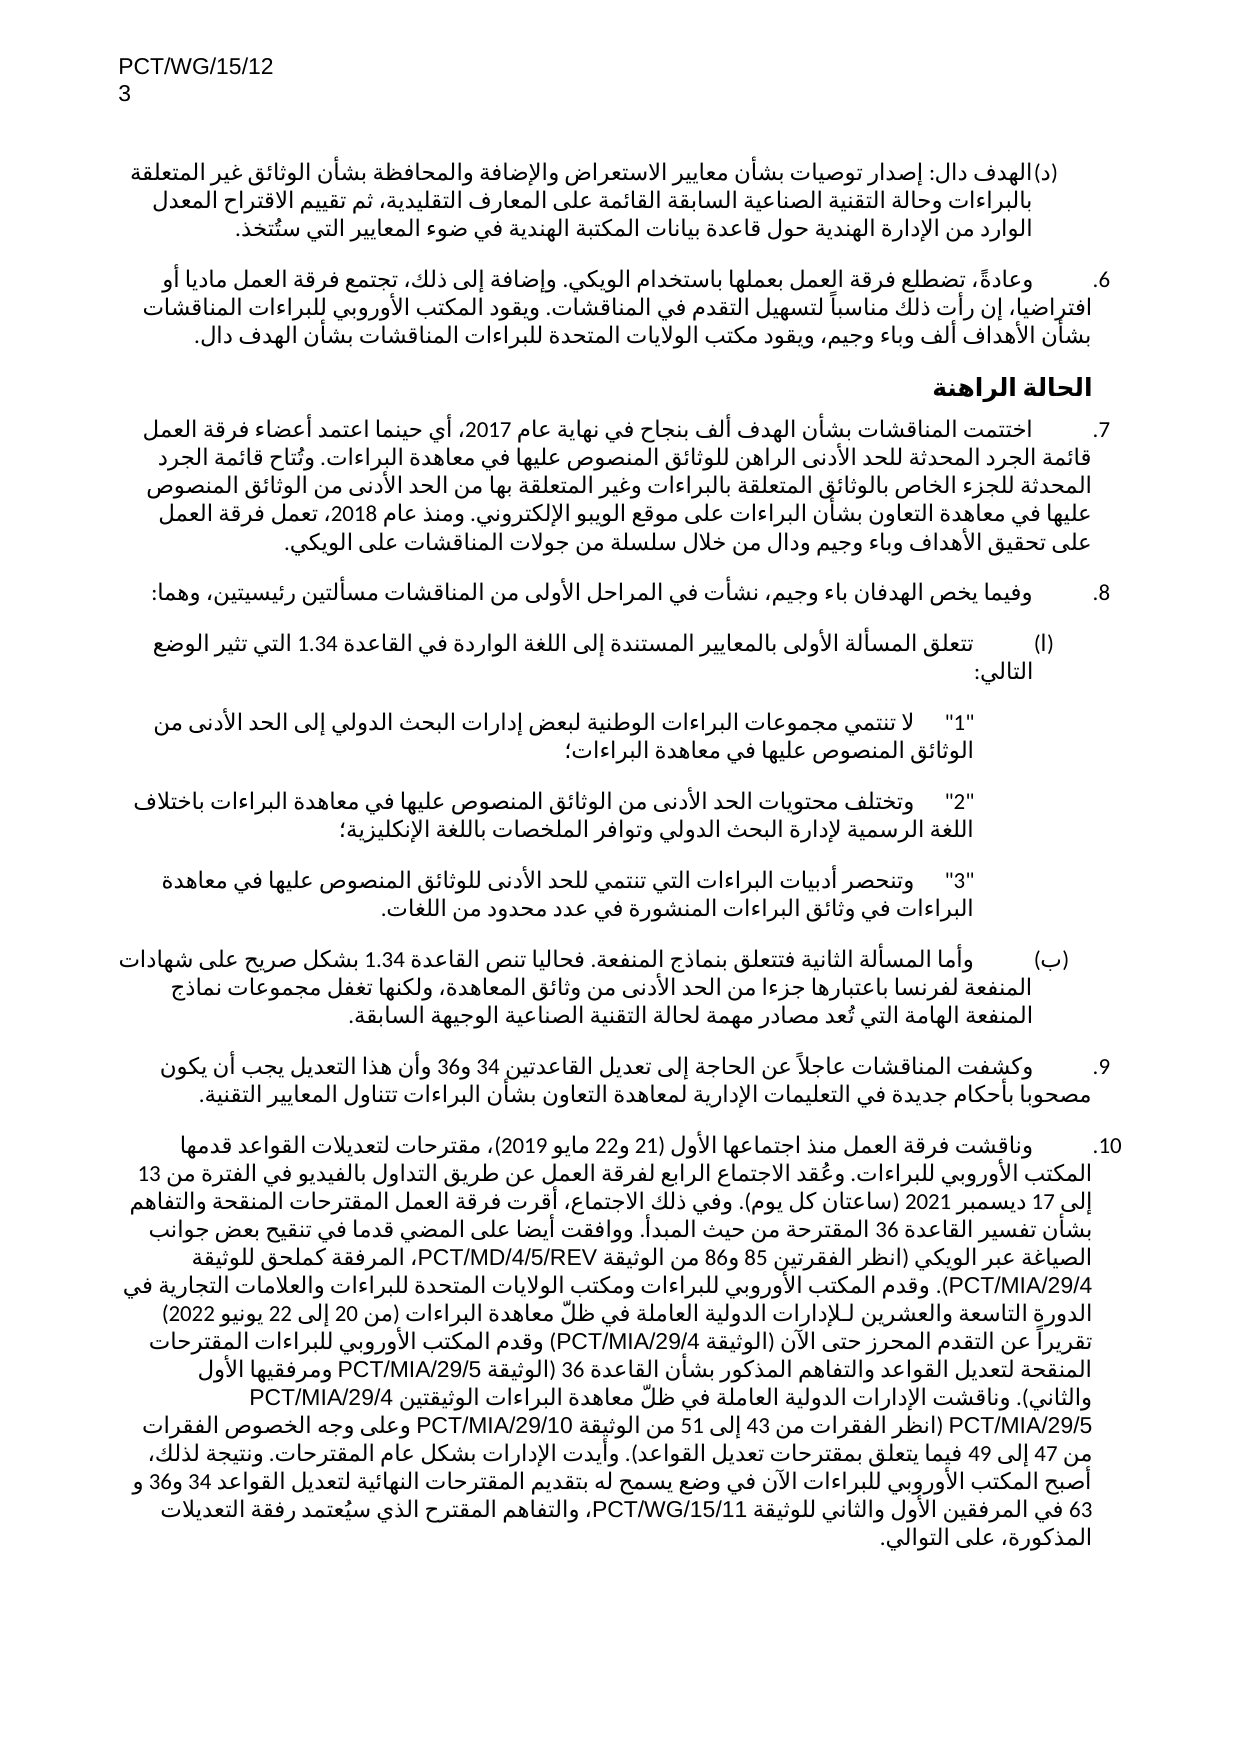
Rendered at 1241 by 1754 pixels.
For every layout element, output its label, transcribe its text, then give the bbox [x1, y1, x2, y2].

text وكشفت المناقشات عاجلاً عن الحاجة إلى تعديل القاعدتين 34 و36 وأن هذا التعديل يجب أن يكون مصحوبا بأحكام جديدة في التعليمات الإدارية لمعاهدة التعاون بشأن البراءات تتناول المعايير التقنية. [118, 1052, 1092, 1108]
text وناقشت فرقة العمل منذ اجتماعها الأول (21 و22 مايو 2019)، مقترحات لتعديلات القواعد قدمها المكتب الأوروبي للبراءات. وعُقد الاجتماع الرابع لفرقة العمل عن طريق التداول بالفيديو في الفترة من 13 إلى 17 ديسمبر 2021 (ساعتان كل يوم). وفي ذلك الاجتماع، أقرت فرقة العمل المقترحات المنقحة والتفاهم بشأن تفسير القاعدة 36 المقترحة من حيث المبدأ. ووافقت أيضا على المضي قدما في تنقيح بعض جوانب الصياغة عبر الويكي (انظر الفقرتين 85 و86 من الوثيقة PCT/MD/4/5/REV، المرفقة كملحق للوثيقة PCT/MIA/29/4). وقدم المكتب الأوروبي للبراءات ومكتب الولايات المتحدة للبراءات والعلامات التجارية في الدورة التاسعة والعشرين لـلإدارات الدولية العاملة في ظلّ معاهدة البراءات (من 20 إلى 22 يونيو 2022) تقريراً عن التقدم المحرز حتى الآن (الوثيقة PCT/MIA/29/4) وقدم المكتب الأوروبي للبراءات المقترحات المنقحة لتعديل القواعد والتفاهم المذكور بشأن القاعدة 36 (الوثيقة PCT/MIA/29/5 ومرفقيها الأول والثاني). وناقشت الإدارات الدولية العاملة في ظلّ معاهدة البراءات الوثيقتين PCT/MIA/29/4 PCT/MIA/29/5 (انظر الفقرات من 43 إلى 51 من الوثيقة PCT/MIA/29/10 وعلى وجه الخصوص الفقرات من 47 إلى 49 فيما يتعلق بمقترحات تعديل القواعد). وأيدت الإدارات بشكل عام المقترحات. ونتيجة لذلك، أصبح المكتب الأوروبي للبراءات الآن في وضع يسمح له بتقديم المقترحات النهائية لتعديل القواعد 34 و36 و63 في المرفقين الأول والثاني للوثيقة PCT/WG/15/11، والتفاهم المقترح الذي سيُعتمد رفقة التعديلات المذكورة، على التوالي. [118, 1131, 1092, 1552]
text وعادةً، تضطلع فرقة العمل بعملها باستخدام الويكي. وإضافة إلى ذلك، تجتمع فرقة العمل ماديا أو افتراضيا، إن رأت ذلك مناسباً لتسهيل التقدم في المناقشات. ويقود المكتب الأوروبي للبراءات المناقشات بشأن الأهداف ألف وباء وجيم، ويقود مكتب الولايات المتحدة للبراءات المناقشات بشأن الهدف دال. [118, 266, 1092, 349]
list تتعلق المسألة الأولى بالمعايير المستندة إلى اللغة الواردة في القاعدة 1.34 التي تثير الوضع التالي: [118, 629, 1033, 686]
list الهدف دال: إصدار توصيات بشأن معايير الاستعراض والإضافة والمحافظة بشأن الوثائق غير المتعلقة بالبراءات وحالة التقنية الصناعية السابقة القائمة على المعارف التقليدية، ثم تقييم الاقتراح المعدل الوارد من الإدارة الهندية حول قاعدة بيانات المكتبة الهندية في ضوء المعايير التي ستُتخذ. [118, 158, 1033, 243]
list "2" وتختلف محتويات الحد الأدنى من الوثائق المنصوص عليها في معاهدة البراءات باختلاف اللغة الرسمية لإدارة البحث الدولي وتوافر الملخصات باللغة الإنكليزية؛ [118, 787, 974, 843]
list "1" لا تنتمي مجموعات البراءات الوطنية لبعض إدارات البحث الدولي إلى الحد الأدنى من الوثائق المنصوص عليها في معاهدة البراءات؛ [118, 708, 974, 764]
text اختتمت المناقشات بشأن الهدف ألف بنجاح في نهاية عام 2017، أي حينما اعتمد أعضاء فرقة العمل قائمة الجرد المحدثة للحد الأدنى الراهن للوثائق المنصوص عليها في معاهدة البراءات. وتُتاح قائمة الجرد المحدثة للجزء الخاص بالوثائق المتعلقة بالبراءات وغير المتعلقة بها من الحد الأدنى من الوثائق المنصوص عليها في معاهدة التعاون بشأن البراءات على موقع الويبو الإلكتروني. ومنذ عام 2018، تعمل فرقة العمل على تحقيق الأهداف وباء وجيم ودال من خلال سلسلة من جولات المناقشات على الويكي. [118, 416, 1092, 556]
list وأما المسألة الثانية فتتعلق بنماذج المنفعة. فحاليا تنص القاعدة 1.34 بشكل صريح على شهادات المنفعة لفرنسا باعتبارها جزءا من الحد الأدنى من وثائق المعاهدة، ولكنها تغفل مجموعات نماذج المنفعة الهامة التي تُعد مصادر مهمة لحالة التقنية الصناعية الوجيهة السابقة. [118, 945, 1033, 1029]
subtitle الحالة الراهنة [118, 372, 1092, 403]
list "3" وتنحصر أدبيات البراءات التي تنتمي للحد الأدنى للوثائق المنصوص عليها في معاهدة البراءات في وثائق البراءات المنشورة في عدد محدود من اللغات. [118, 866, 974, 922]
text وفيما يخص الهدفان باء وجيم، نشأت في المراحل الأولى من المناقشات مسألتين رئيسيتين، وهما: [118, 578, 1092, 607]
